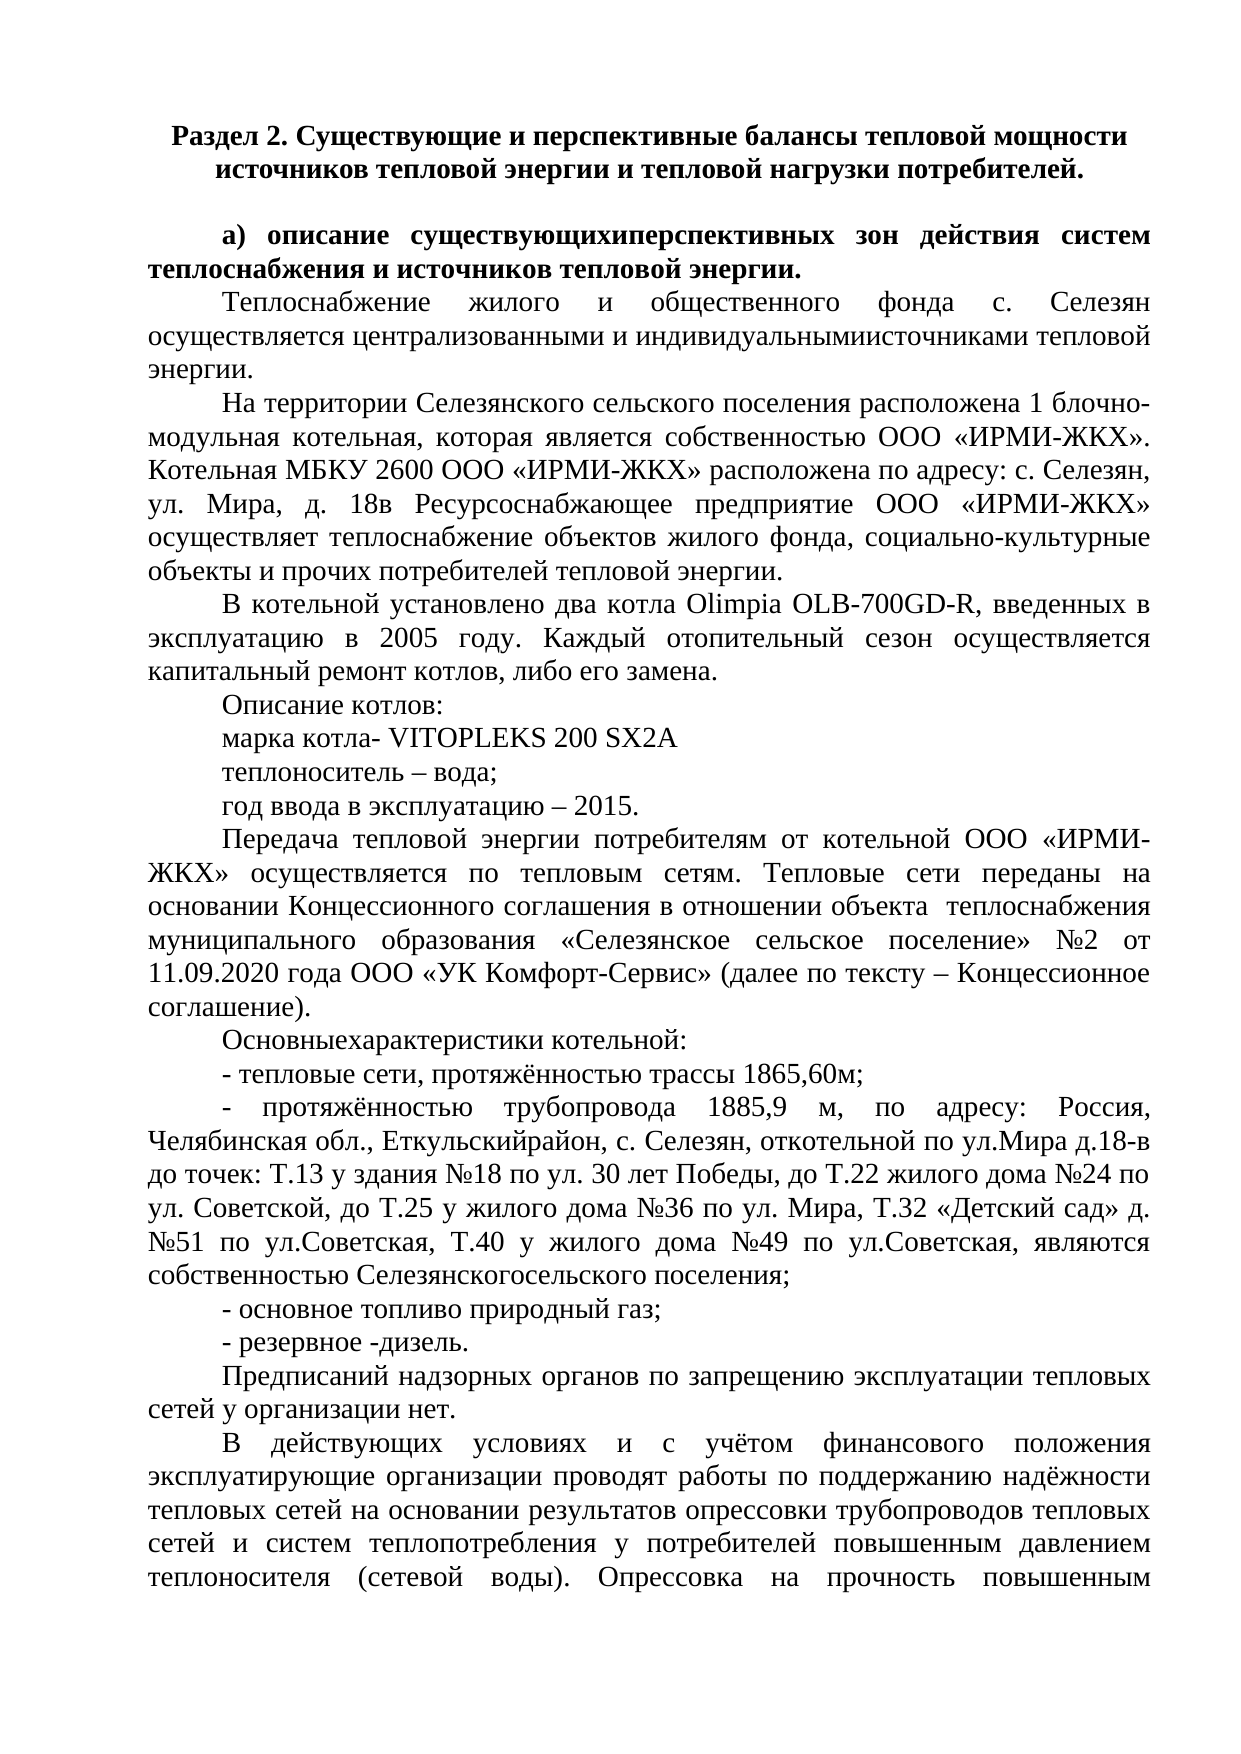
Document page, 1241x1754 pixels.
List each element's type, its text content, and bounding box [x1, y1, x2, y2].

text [148, 1425, 1152, 1593]
text - тепловые сети, протяжённостью трассы 1865,60м; [148, 1056, 1152, 1089]
text На территории Селезянского сельского поселения расположена 1 блочно-модульная котельная, которая является собственностью ООО «ИРМИ-ЖКХ». Котельная МБКУ 2600 ООО «ИРМИ-ЖКХ» расположена по адресу: с. Селезян, ул. Мира, д. 18в Ресурсоснабжающее предприятие ООО «ИРМИ-ЖКХ» осуществляет теплоснабжение объектов жилого фонда, социально-культурные объекты и прочих потребителей тепловой энергии. [148, 385, 1152, 586]
text Предписаний надзорных органов по запрещению эксплуатации тепловых сетей у организации нет. [148, 1358, 1152, 1425]
text год ввода в эксплуатацию – 2015. [148, 788, 1152, 821]
text В котельной установлено два котла Olimpia OLB-700GD-R, введенных в эксплуатацию в 2005 году. Каждый отопительный сезон осуществляется капитальный ремонт котлов, либо его замена. [148, 586, 1152, 687]
text Теплоснабжение жилого и общественного фонда с. Селезян осуществляется централизованными и индивидуальнымиисточниками тепловой энергии. [148, 284, 1152, 385]
text - основное топливо природный газ; [148, 1291, 1152, 1324]
text - резервное -дизель. [148, 1324, 1152, 1358]
text а) описание существующихиперспективных зон действия систем теплоснабжения и источников тепловой энергии. [148, 217, 1152, 284]
text Основныехарактеристики котельной: [148, 1022, 1152, 1056]
text теплоноситель – вода; [148, 754, 1152, 788]
text марка котла- VITOPLEKS 200 SX2А [148, 721, 1152, 754]
text Описание котлов: [148, 687, 1152, 721]
text Передача тепловой энергии потребителям от котельной ООО «ИРМИ-ЖКХ» осуществляется по тепловым сетям. Тепловые сети переданы на основании Концессионного соглашения в отношении объекта теплоснабжения муниципального образования «Селезянское сельское поселение» №2 от 11.09.2020 года ООО «УК Комфорт-Сервис» (далее по тексту – Концессионное соглашение). [148, 821, 1152, 1022]
subtitle Раздел 2. Существующие и перспективные балансы тепловой мощности источников тепловой энергии и тепловой нагрузки потребителей. [148, 118, 1152, 185]
text - протяжённостью трубопровода 1885,9 м, по адресу: Россия, Челябинская обл., Еткульскийрайон, с. Селезян, откотельной по ул.Мира д.18-в до точек: Т.13 у здания №18 по ул. 30 лет Победы, до Т.22 жилого дома №24 по ул. Советской, до Т.25 у жилого дома №36 по ул. Мира, Т.32 «Детский сад» д.№51 по ул.Советская, Т.40 у жилого дома №49 по ул.Советская, являются собственностью Селезянскогосельского поселения; [148, 1089, 1152, 1291]
